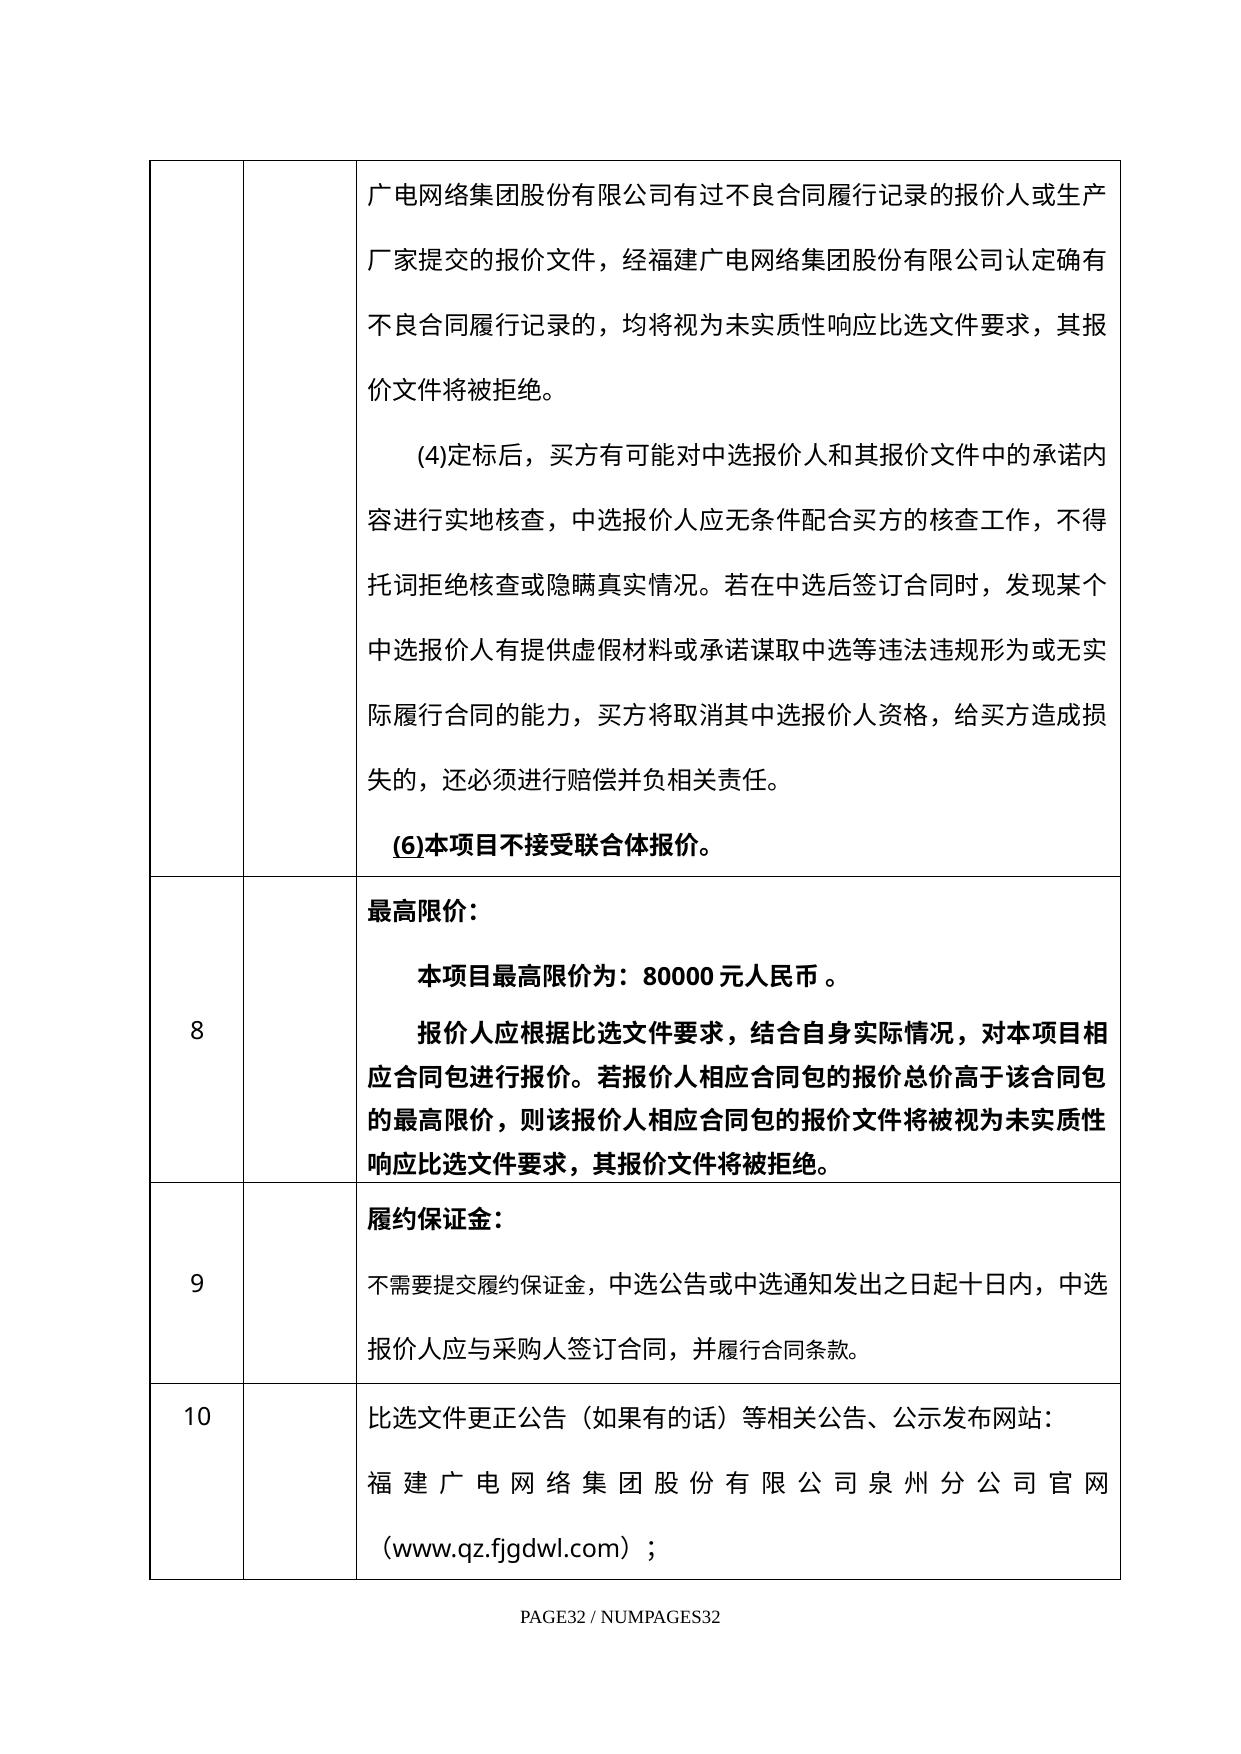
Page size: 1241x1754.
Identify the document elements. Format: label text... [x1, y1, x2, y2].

table_cell [244, 1183, 356, 1383]
table_cell [244, 877, 356, 1182]
table_cell 8 [151, 877, 243, 1182]
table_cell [357, 161, 1120, 876]
table_cell [244, 1384, 356, 1579]
table_cell 10 [151, 1384, 243, 1579]
table_cell 9 [151, 1183, 243, 1383]
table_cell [357, 1384, 1120, 1579]
table_cell 履约保证金： 不需要提交履约保证金，中选公告或中选通知发出之日起十日内，中选报价人应与采购人签订合同，并履行合同条款。 [357, 1183, 1120, 1383]
table_cell 最高限价： 本项目最高限价为：80000元人民币 。 报价人应根据比选文件要求，结合自身实际情况，对本项目相应合同包进行报价。若报价人相应合同包的报价总价高于该合同包的最高限价，则该报价人相应合同包的报价文件将被视为未实质性响应比选文件要求，其报价文件将被拒绝。 [357, 877, 1120, 1182]
table_cell [244, 161, 356, 876]
table_cell 7 [151, 161, 243, 876]
